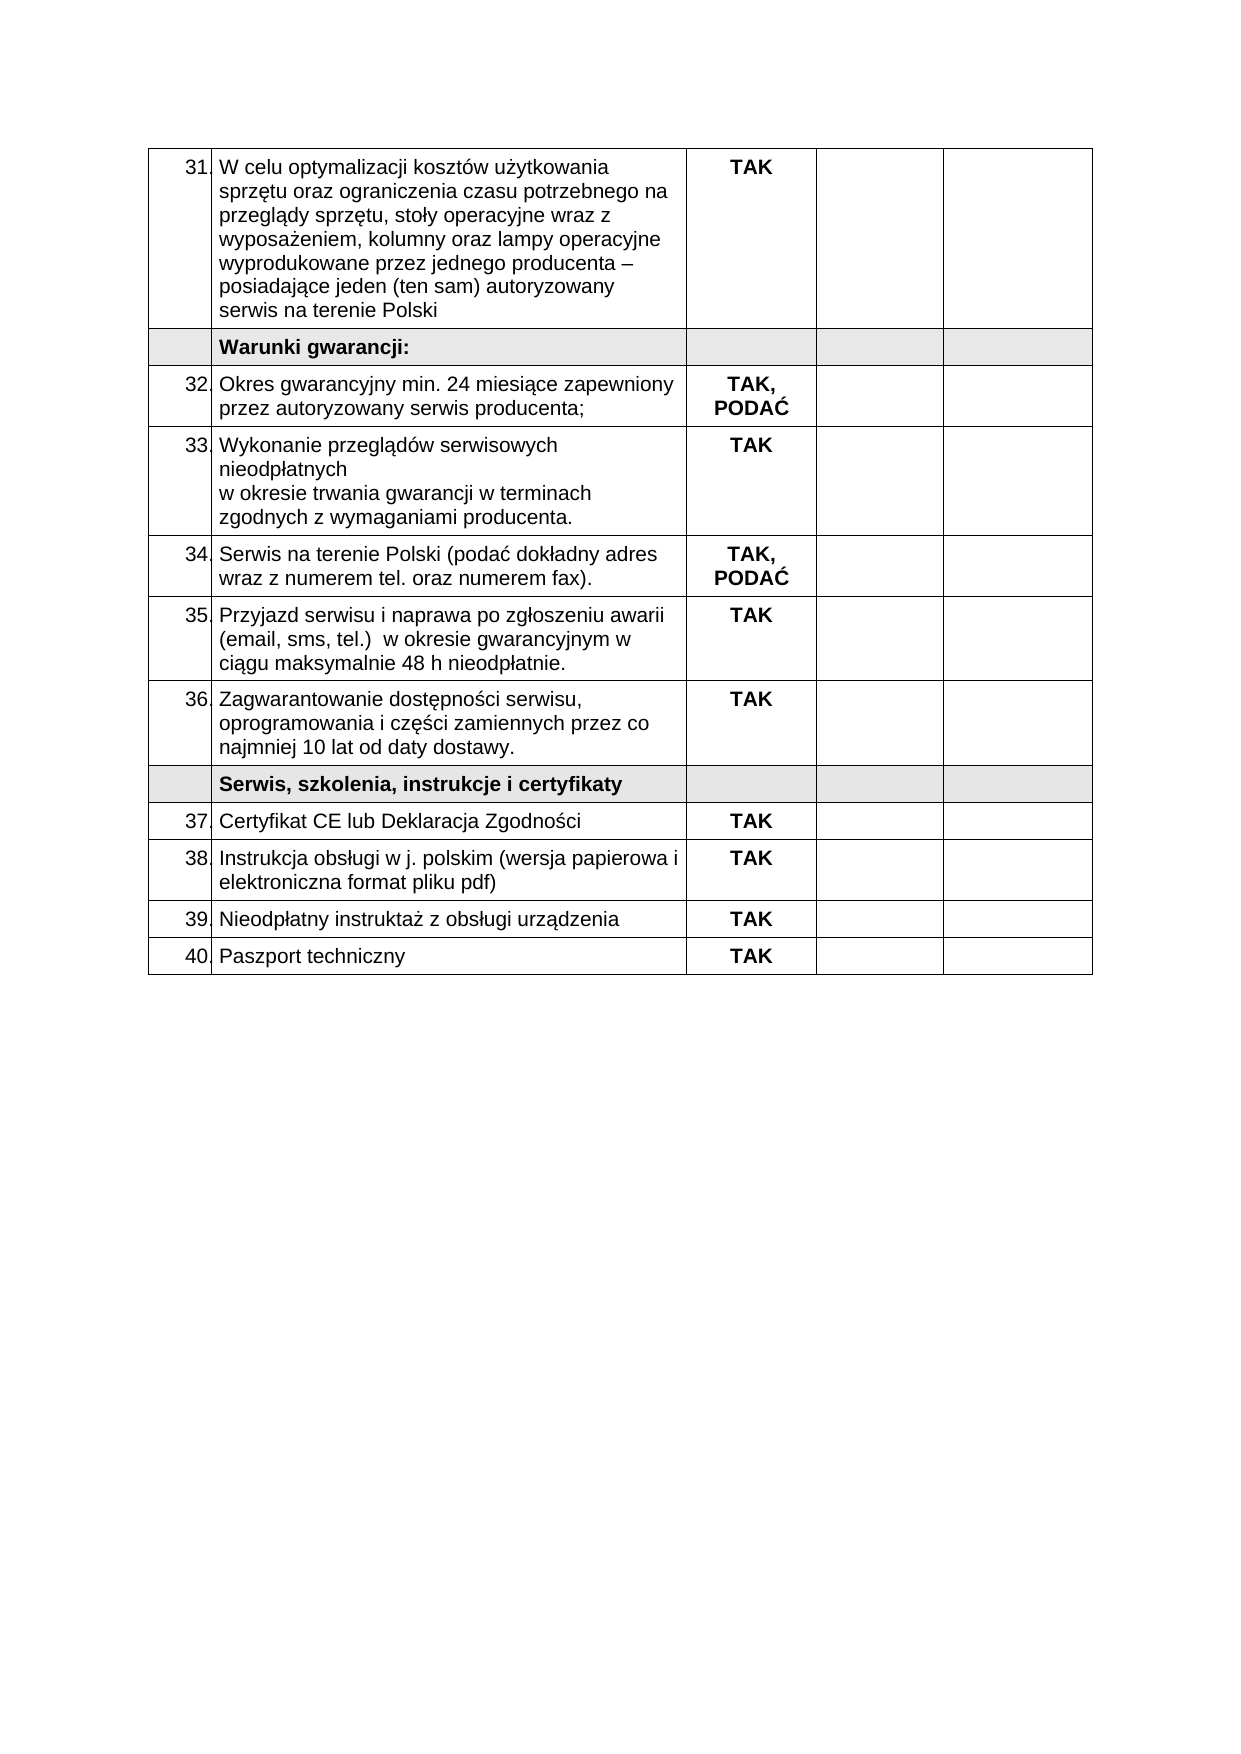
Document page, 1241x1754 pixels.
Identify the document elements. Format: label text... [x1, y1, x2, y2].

table_cell W celu optymalizacji kosztów użytkowania sprzętu oraz ograniczenia czasu potrzebnego na przeglądy sprzętu, stoły operacyjne wraz z wyposażeniem, kolumny oraz lampy operacyjne wyprodukowane przez jednego producenta – posiadające jeden (ten sam) autoryzowany serwis na terenie Polski [212, 149, 686, 328]
table_cell [817, 840, 943, 900]
table_cell [817, 938, 943, 973]
table_cell [944, 766, 1092, 802]
table_cell [149, 597, 211, 680]
table_cell [944, 597, 1092, 680]
table_cell [817, 901, 943, 937]
table_cell [149, 901, 211, 937]
table_cell [149, 681, 211, 765]
table_cell [149, 149, 211, 328]
table_cell [944, 681, 1092, 765]
table_cell [944, 840, 1092, 900]
table_cell [149, 840, 211, 900]
table_cell TAK, PODAĆ [687, 366, 816, 426]
table_cell TAK [687, 427, 816, 535]
table_cell Instrukcja obsługi w j. polskim (wersja papierowa i elektroniczna format pliku pdf) [212, 840, 686, 900]
table_cell [149, 803, 211, 839]
table_cell [817, 681, 943, 765]
table_cell [944, 427, 1092, 535]
table_cell [944, 366, 1092, 426]
table_cell TAK [687, 597, 816, 680]
table_cell TAK [687, 803, 816, 839]
table_cell Okres gwarancyjny min. 24 miesiące zapewniony przez autoryzowany serwis producenta; [212, 366, 686, 426]
table_cell [944, 536, 1092, 596]
table_cell Warunki gwarancji: [212, 329, 686, 365]
table_cell TAK [687, 901, 816, 937]
table_cell Certyfikat CE lub Deklaracja Zgodności [212, 803, 686, 839]
table_cell Zagwarantowanie dostępności serwisu, oprogramowania i części zamiennych przez co najmniej 10 lat od daty dostawy. [212, 681, 686, 765]
table_cell [149, 366, 211, 426]
table_cell [149, 938, 211, 973]
table_cell Nieodpłatny instruktaż z obsługi urządzenia [212, 901, 686, 937]
table_cell [944, 329, 1092, 365]
table_cell [944, 901, 1092, 937]
table_cell TAK [687, 149, 816, 328]
table_cell [817, 536, 943, 596]
table_cell TAK [687, 681, 816, 765]
table_cell [149, 329, 211, 365]
table_cell [817, 766, 943, 802]
table_cell Wykonanie przeglądów serwisowych nieodpłatnych w okresie trwania gwarancji w terminach zgodnych z wymaganiami producenta. [212, 427, 686, 535]
table_cell [944, 938, 1092, 973]
table_cell [817, 366, 943, 426]
table_cell [817, 803, 943, 839]
table_cell Serwis, szkolenia, instrukcje i certyfikaty [212, 766, 686, 802]
table_cell [149, 766, 211, 802]
table_cell [944, 803, 1092, 839]
table_cell [149, 427, 211, 535]
table_cell TAK [687, 840, 816, 900]
table_cell TAK [687, 938, 816, 973]
table_cell Serwis na terenie Polski (podać dokładny adres wraz z numerem tel. oraz numerem fax). [212, 536, 686, 596]
table_cell [687, 329, 816, 365]
table_cell [817, 149, 943, 328]
table_cell [817, 597, 943, 680]
table_cell [149, 536, 211, 596]
table_cell Przyjazd serwisu i naprawa po zgłoszeniu awarii (email, sms, tel.) w okresie gwarancyjnym w ciągu maksymalnie 48 h nieodpłatnie. [212, 597, 686, 680]
table_cell [817, 329, 943, 365]
table_cell TAK, PODAĆ [687, 536, 816, 596]
table_cell Paszport techniczny [212, 938, 686, 973]
table_cell [687, 766, 816, 802]
table_cell [944, 149, 1092, 328]
table_cell [817, 427, 943, 535]
